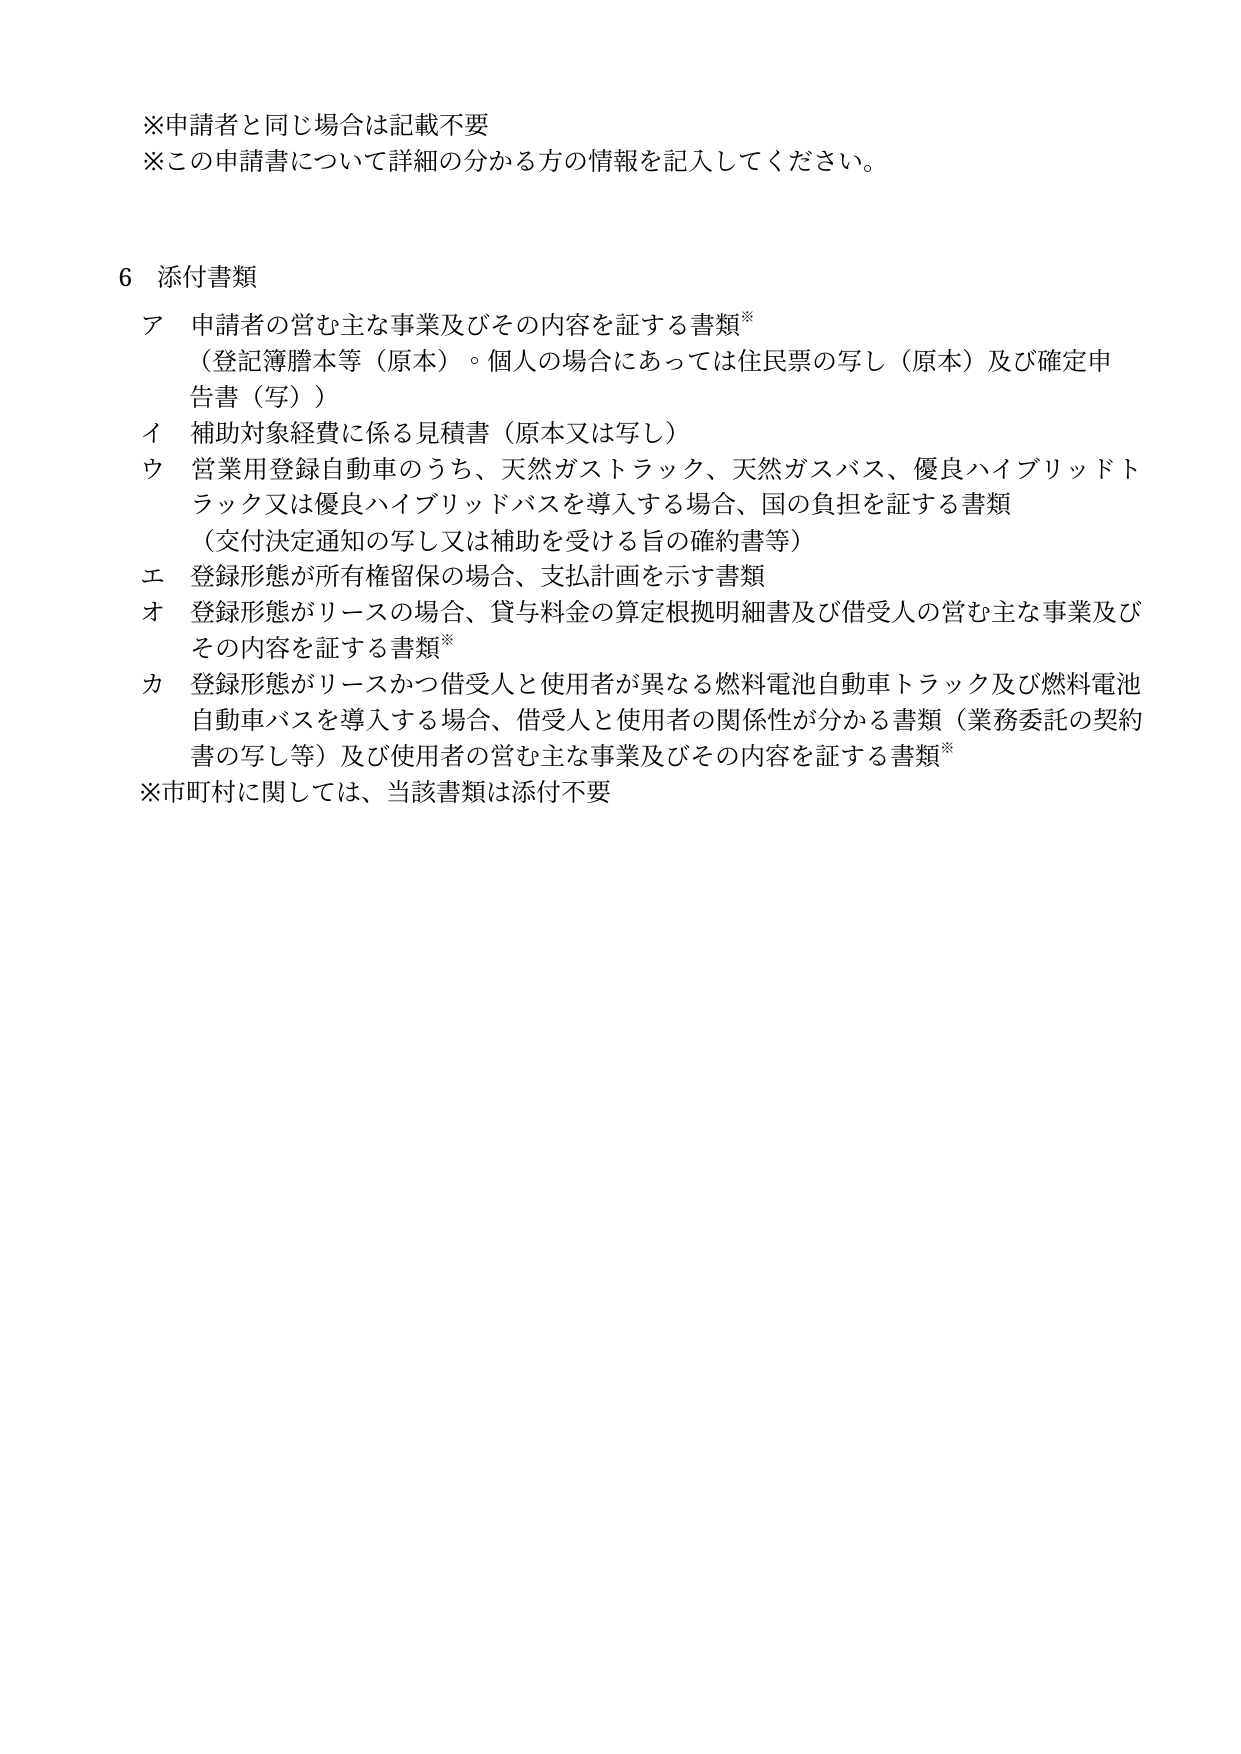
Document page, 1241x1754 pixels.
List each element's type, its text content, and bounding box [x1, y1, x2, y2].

text エ 登録形態が所有権留保の場合、支払計画を示す書類 [140, 557, 1144, 593]
text カ 登録形態がリースかつ借受人と使用者が異なる燃料電池自動車トラック及び燃料電池自動車バスを導入する場合、借受人と使用者の関係性が分かる書類（業務委託の契約書の写し等）及び使用者の営む主な事業及びその内容を証する書類※ [140, 665, 1144, 773]
text ※市町村に関しては、当該書類は添付不要 [140, 773, 1144, 809]
text ※この申請書について詳細の分かる方の情報を記入してください。 [118, 142, 1112, 178]
text ※申請者と同じ場合は記載不要 [118, 106, 1144, 142]
text （交付決定通知の写し又は補助を受ける旨の確約書等） [140, 521, 1144, 557]
text 6 添付書類 [118, 246, 1144, 306]
text オ 登録形態がリースの場合、貸与料金の算定根拠明細書及び借受人の営む主な事業及びその内容を証する書類※ [140, 593, 1144, 665]
text イ 補助対象経費に係る見積書（原本又は写し） [140, 413, 1144, 449]
text （登記簿謄本等（原本）。個人の場合にあっては住民票の写し（原本）及び確定申告書（写）） [187, 341, 1112, 413]
text ウ 営業用登録自動車のうち、天然ガストラック、天然ガスバス、優良ハイブリッドトラック又は優良ハイブリッドバスを導入する場合、国の負担を証する書類 [140, 449, 1144, 521]
text ア 申請者の営む主な事業及びその内容を証する書類※ [140, 306, 1112, 341]
